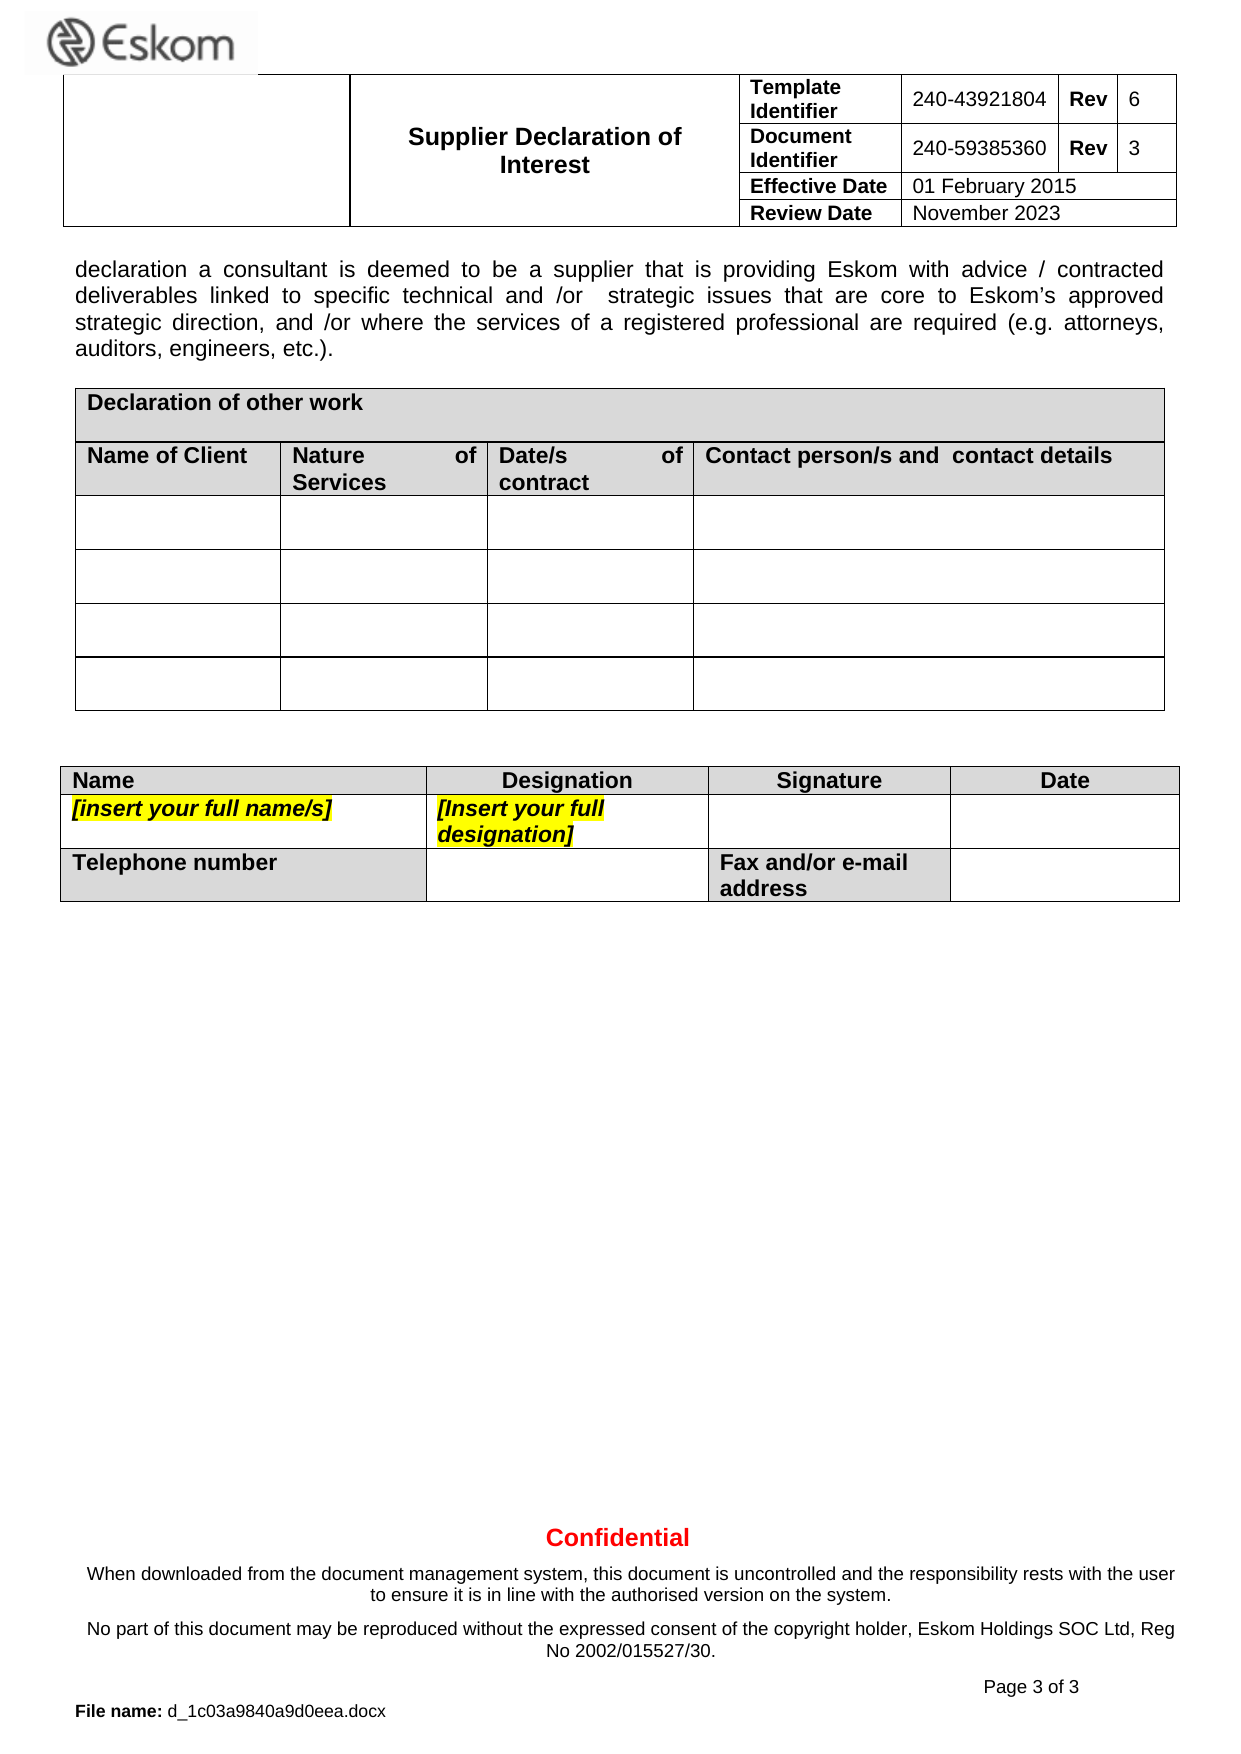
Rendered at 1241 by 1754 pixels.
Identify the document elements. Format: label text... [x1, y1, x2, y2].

table_cell [709, 795, 950, 847]
table_cell [76, 604, 280, 656]
table_cell [694, 604, 1164, 656]
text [75, 256, 1165, 361]
table_cell [951, 795, 1179, 847]
table_cell [694, 496, 1164, 549]
table_cell Date/s of contract [488, 443, 693, 495]
table_cell [488, 496, 693, 549]
table_cell [insert your full name/s] [61, 795, 426, 847]
table_cell [281, 496, 487, 549]
table_cell [76, 550, 280, 603]
table_cell [281, 658, 487, 710]
table_cell Contact person/s and contact details [694, 443, 1164, 495]
table_cell [488, 604, 693, 656]
table_cell [488, 658, 693, 710]
table_cell Fax and/or e-mail address [709, 849, 950, 901]
table_cell Name of Client [76, 443, 280, 495]
table_cell Nature of Services [281, 443, 487, 495]
table_cell [Insert your full designation] [573, 795, 708, 847]
table_cell [281, 550, 487, 603]
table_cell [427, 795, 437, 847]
table_cell [76, 658, 280, 710]
table_header Signature [709, 767, 950, 794]
table_header Name [61, 767, 426, 794]
table_header Designation [427, 767, 708, 794]
table_header Declaration of other work [76, 389, 1164, 441]
table_cell [951, 849, 1179, 901]
table_cell [694, 658, 1164, 710]
table_cell [694, 550, 1164, 603]
table_cell [488, 550, 693, 603]
table_cell [281, 604, 487, 656]
table_cell [76, 496, 280, 549]
table_cell [427, 849, 708, 901]
table_cell Telephone number [61, 849, 426, 901]
table_header Date [951, 767, 1179, 794]
